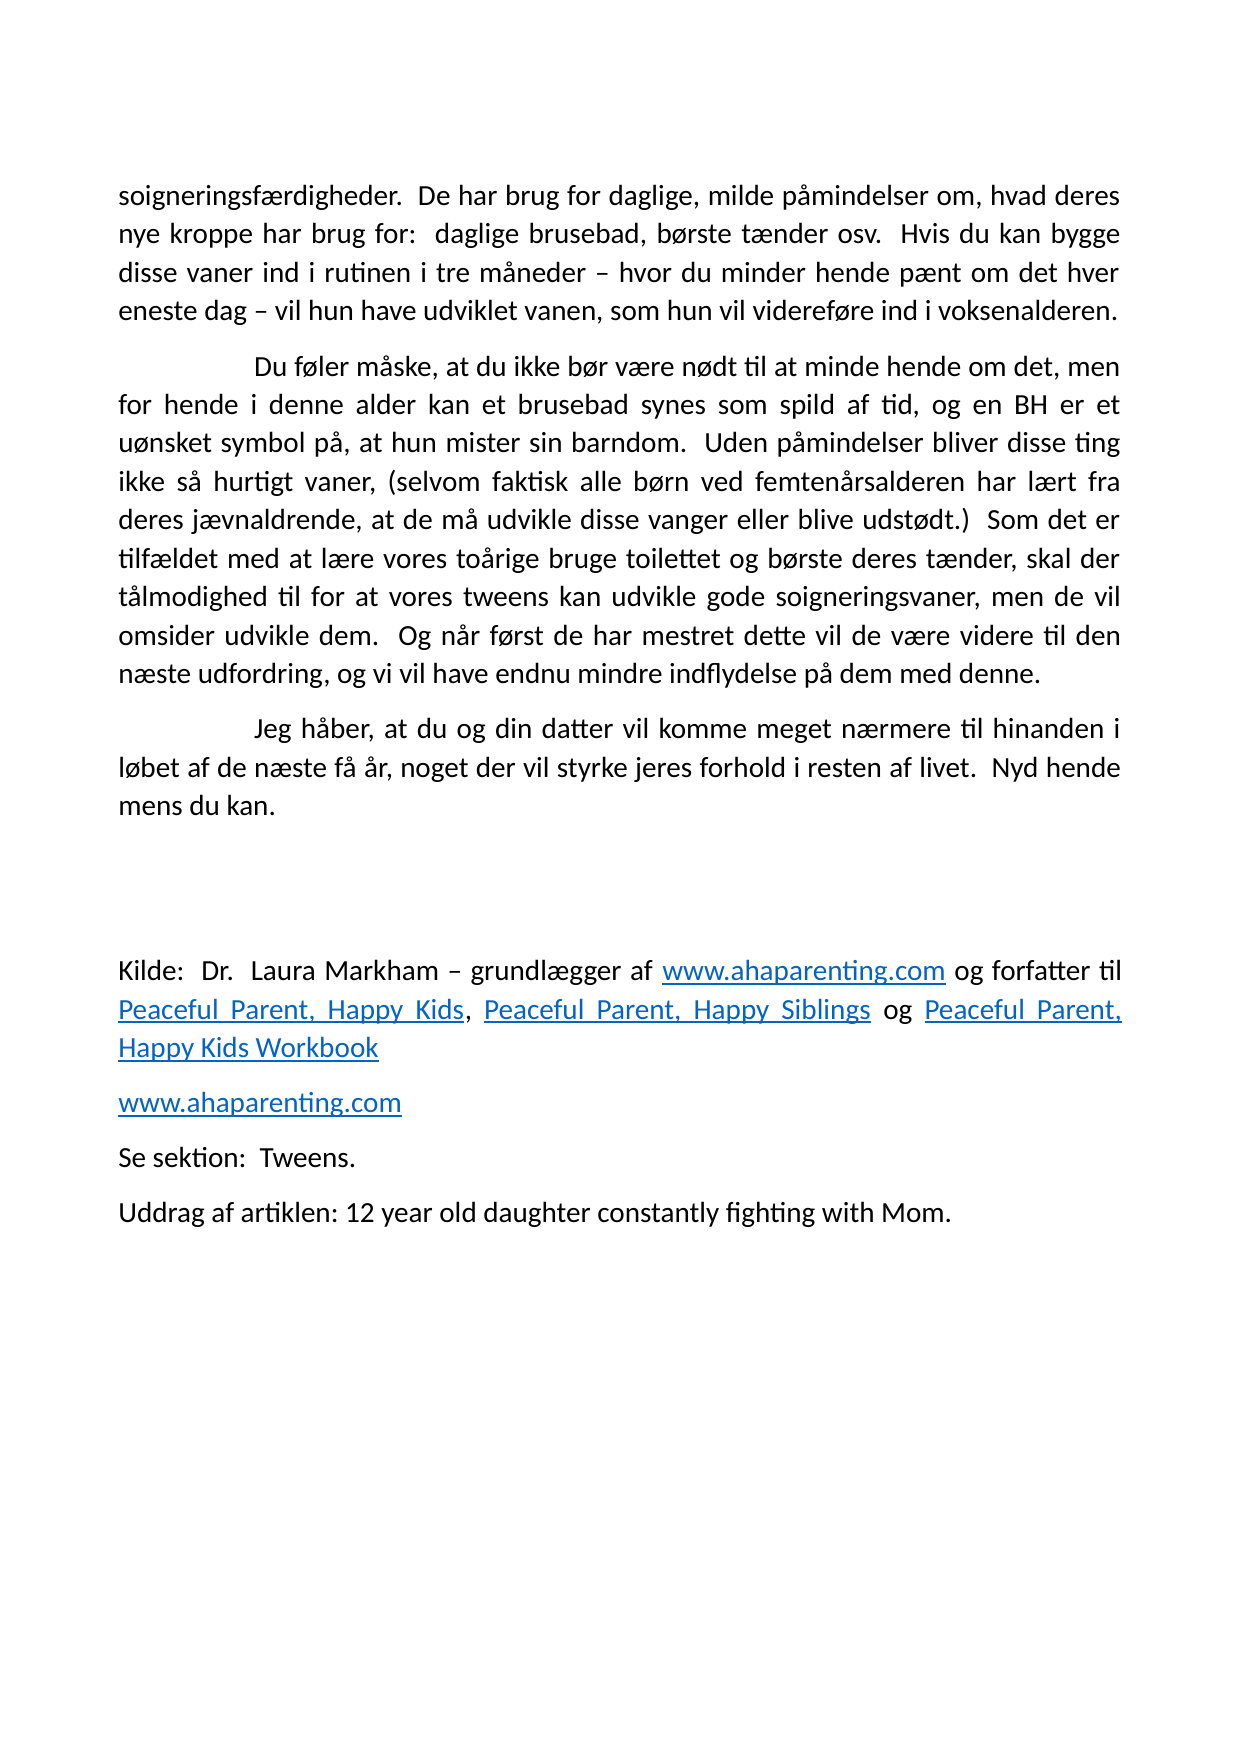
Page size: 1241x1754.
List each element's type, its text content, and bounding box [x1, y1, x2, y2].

text Se sektion: Tweens. [118, 1139, 1122, 1175]
text Kilde: Dr. Laura Markham – grundlægger af www.ahaparenting.com og forfatter til Peaceful Parent, Happy Kids, Peaceful Parent, Happy Siblings og Peaceful Parent, Happy Kids Workbook [118, 952, 1122, 1065]
text www.ahaparenting.com [118, 1084, 1122, 1120]
text Jeg håber, at du og din datter vil komme meget nærmere til hinanden i løbet af de næste få år, noget der vil styrke jeres forhold i resten af livet. Nyd hende mens du kan. [118, 710, 1122, 823]
text Uddrag af artiklen: 12 year old daughter constantly fighting with Mom. [118, 1194, 1122, 1230]
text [118, 177, 1122, 328]
text Du føler måske, at du ikke bør være nødt til at minde hende om det, men for hende i denne alder kan et brusebad synes som spild af tid, og en BH er et uønsket symbol på, at hun mister sin barndom. Uden påmindelser bliver disse ting ikke så hurtigt vaner, (selvom faktisk alle børn ved femtenårsalderen har lært fra deres jævnaldrende, at de må udvikle disse vanger eller blive udstødt.) Som det er tilfældet med at lære vores toårige bruge toilettet og børste deres tænder, skal der tålmodighed til for at vores tweens kan udvikle gode soigneringsvaner, men de vil omsider udvikle dem. Og når først de har mestret dette vil de være videre til den næste udfordring, og vi vil have endnu mindre indflydelse på dem med denne. [118, 348, 1122, 691]
